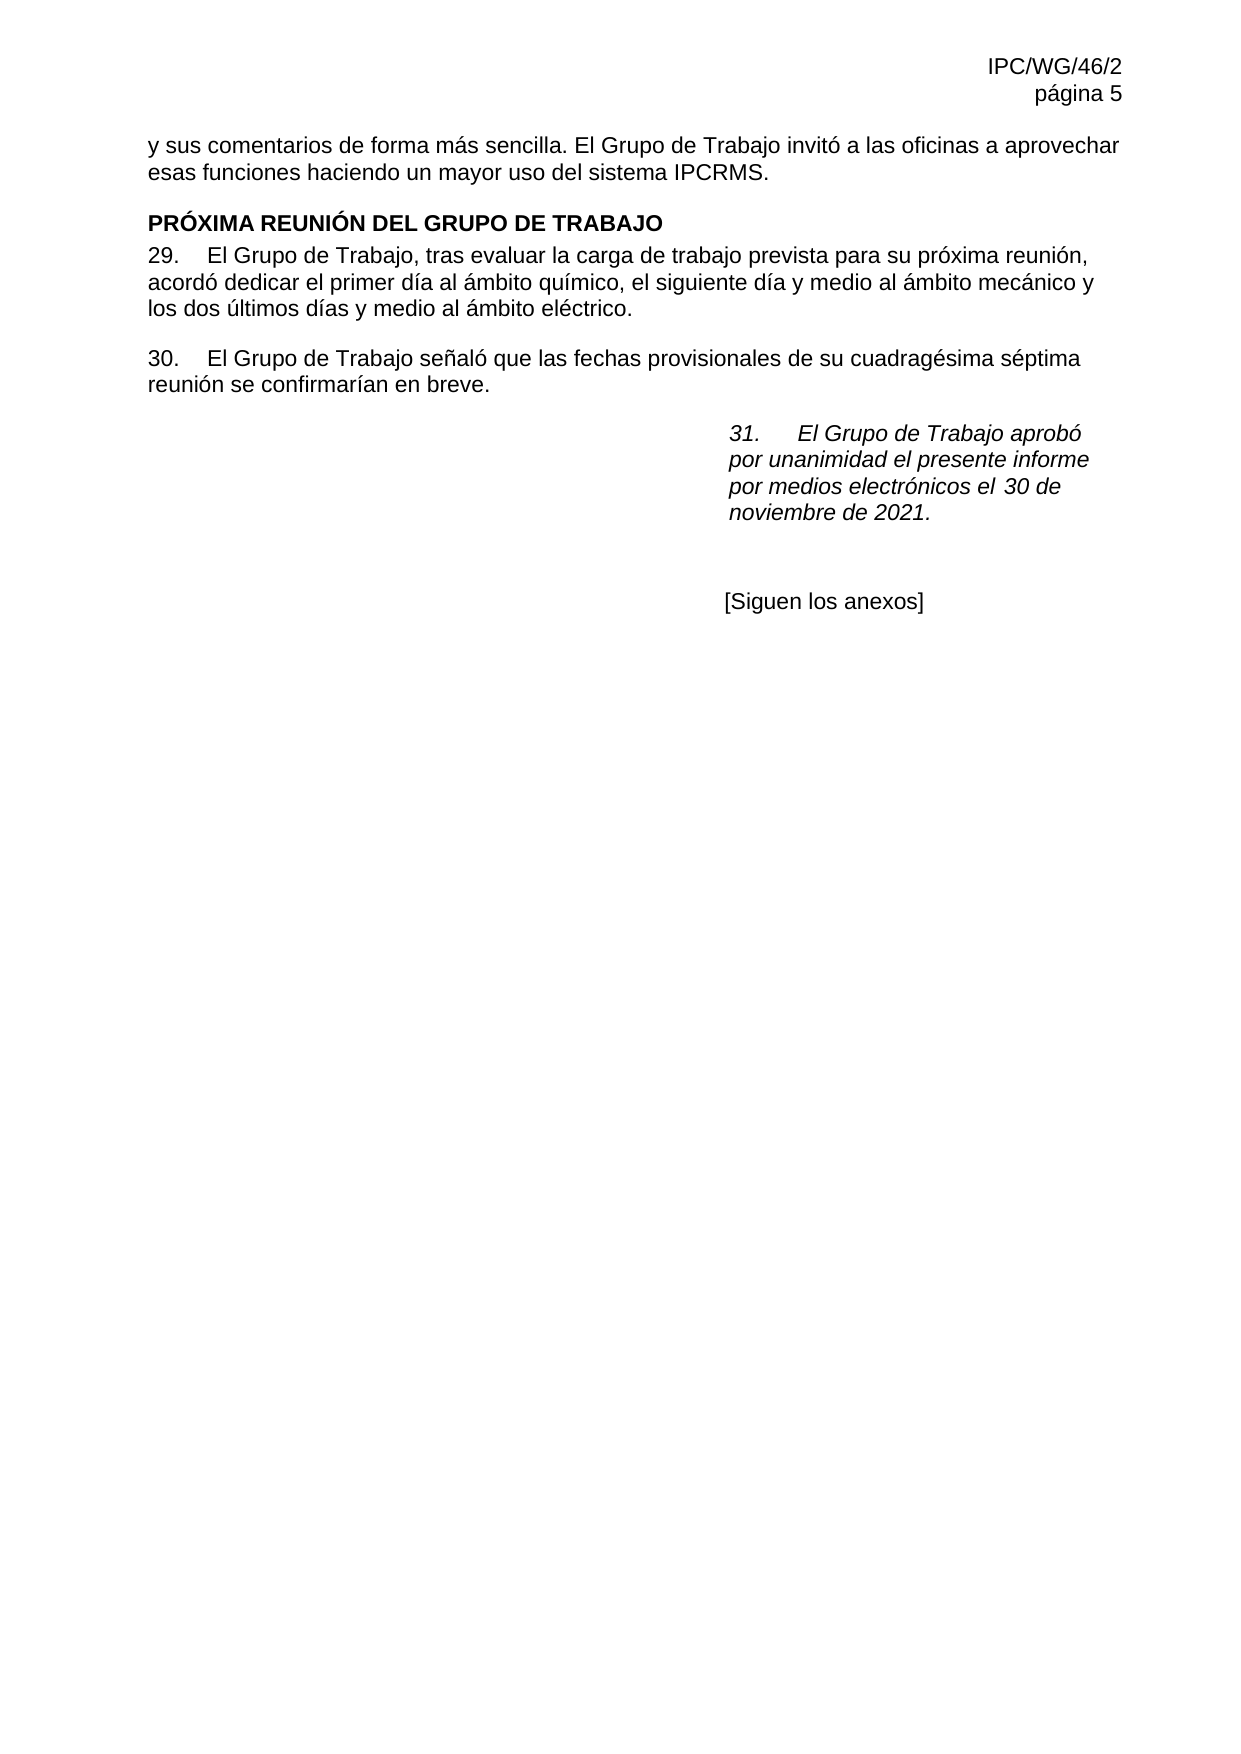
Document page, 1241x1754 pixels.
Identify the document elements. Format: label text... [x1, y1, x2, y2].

text [Siguen los anexos] [724, 588, 1122, 614]
text El Grupo de Trabajo, tras evaluar la carga de trabajo prevista para su próxima reunión, acordó dedicar el primer día al ámbito químico, el siguiente día y medio al ámbito mecánico y los dos últimos días y medio al ámbito eléctrico. [148, 242, 1122, 322]
text El Grupo de Trabajo aprobó por unanimidad el presente informe por medios electrónicos el 30 de noviembre de 2021. [729, 420, 1122, 526]
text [148, 132, 1122, 185]
text El Grupo de Trabajo señaló que las fechas provisionales de su cuadragésima séptima reunión se confirmarían en breve. [148, 344, 1122, 397]
text PRÓXIMA REUNIÓN DEL GRUPO DE TRABAJO [148, 210, 1122, 236]
